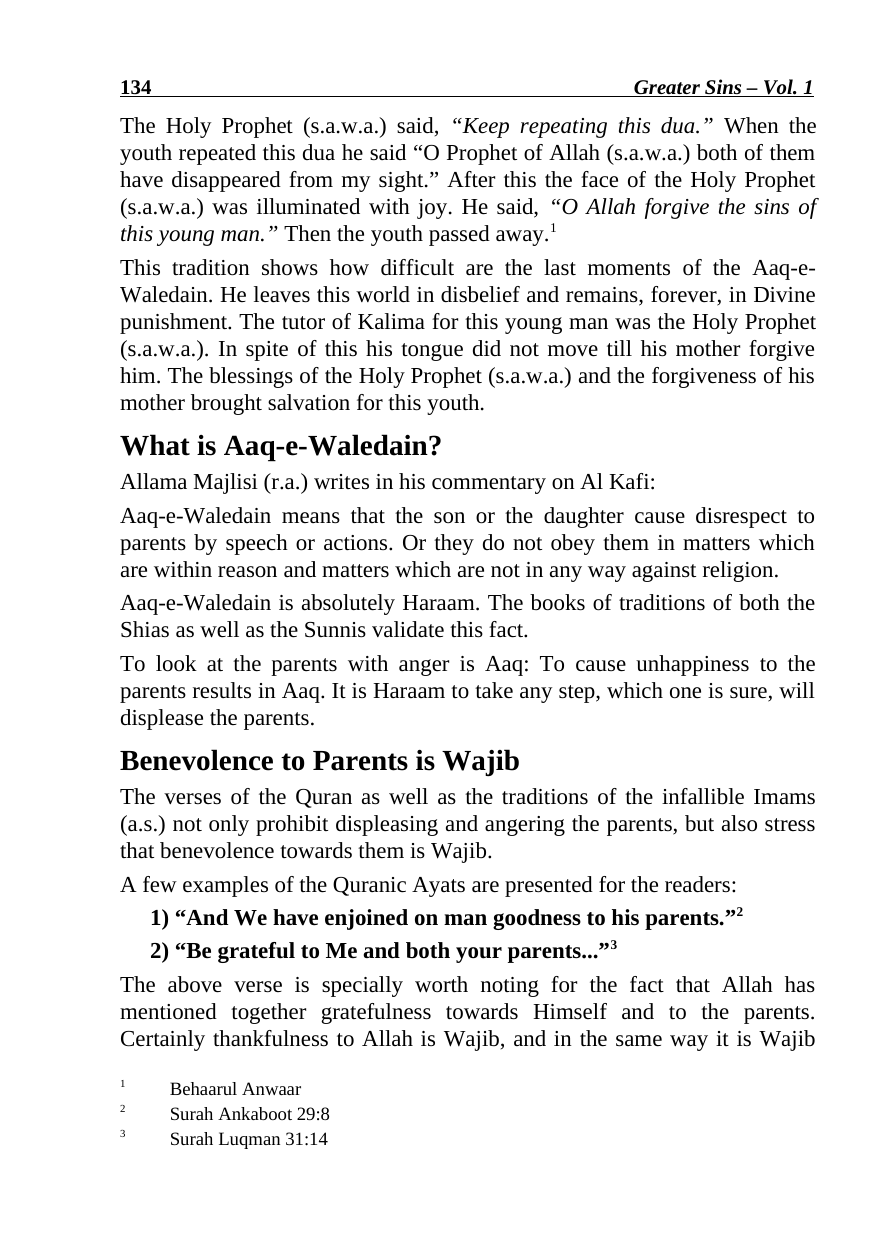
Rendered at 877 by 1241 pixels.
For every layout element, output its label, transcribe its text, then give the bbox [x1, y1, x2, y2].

text 1) “And We have enjoined on man goodness to his parents.” [150, 904, 787, 931]
text Aaq-e-Waledain means that the son or the daughter cause disrespect to parents by speech or actions. Or they do not obey them in matters which are within reason and matters which are not in any way against religion. [120, 501, 817, 583]
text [120, 970, 817, 1052]
subtitle What is Aaq-e-Waledain? [120, 428, 817, 462]
text Allama Majlisi (r.a.) writes in his commentary on Al Kafi: [120, 468, 817, 495]
text 2) “Be grateful to Me and both your parents...” [150, 937, 787, 964]
text The Holy Prophet (s.a.w.a.) said, “Keep repeating this dua.” When the youth repeated this dua he said “O Prophet of Allah (s.a.w.a.) both of them have disappeared from my sight.” After this the face of the Holy Prophet (s.a.w.a.) was illuminated with joy. He said, “O Allah forgive the sins of this young man.” Then the youth passed away. [120, 112, 817, 247]
subtitle Benevolence to Parents is Wajib [120, 743, 817, 777]
text To look at the parents with anger is Aaq: To cause unhappiness to the parents results in Aaq. It is Haraam to take any step, which one is sure, will displease the parents. [120, 649, 817, 731]
text This tradition shows how difficult are the last moments of the Aaq-e-Waledain. He leaves this world in disbelief and remains, forever, in Divine punishment. The tutor of Kalima for this young man was the Holy Prophet (s.a.w.a.). In spite of this his tongue did not move till his mother forgive him. The blessings of the Holy Prophet (s.a.w.a.) and the forgiveness of his mother brought salvation for this youth. [120, 253, 817, 416]
text Aaq-e-Waledain is absolutely Haraam. The books of traditions of both the Shias as well as the Sunnis validate this fact. [120, 589, 817, 643]
text A few examples of the Quranic Ayats are presented for the readers: [120, 870, 817, 897]
text The verses of the Quran as well as the traditions of the infallible Imams (a.s.) not only prohibit displeasing and angering the parents, but also stress that benevolence towards them is Wajib. [120, 783, 817, 864]
